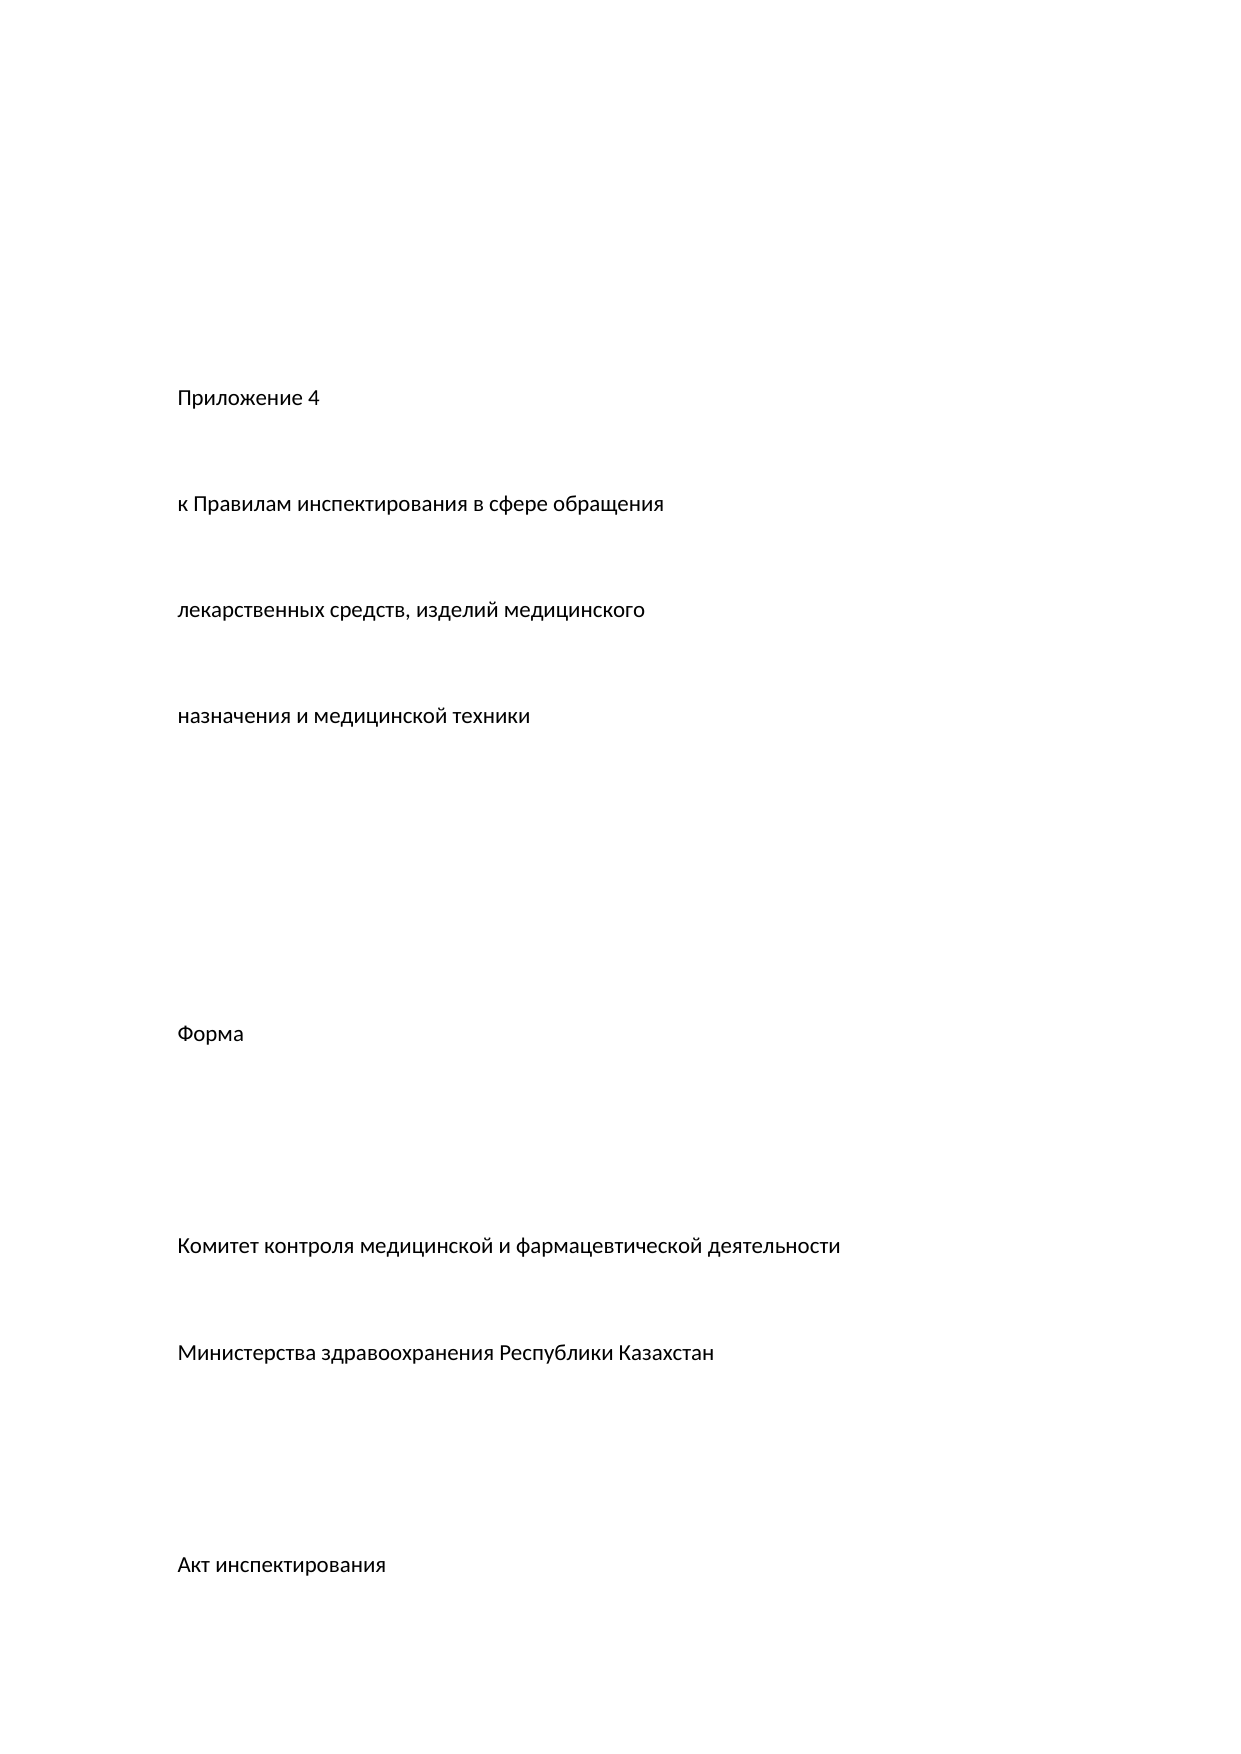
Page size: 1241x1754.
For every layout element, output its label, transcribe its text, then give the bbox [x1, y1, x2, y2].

text Комитет контроля медицинской и фармацевтической деятельности [177, 1232, 1152, 1259]
text Акт инспектирования [177, 1550, 1152, 1578]
text Министерства здравоохранения Республики Казахстан [177, 1338, 1152, 1366]
text Форма [177, 1019, 1152, 1047]
text к Правилам инспектирования в сфере обращения [177, 489, 1152, 517]
text Приложение 4 [177, 383, 1152, 411]
text назначения и медицинской техники [177, 701, 1152, 729]
text лекарственных средств, изделий медицинского [177, 595, 1152, 623]
